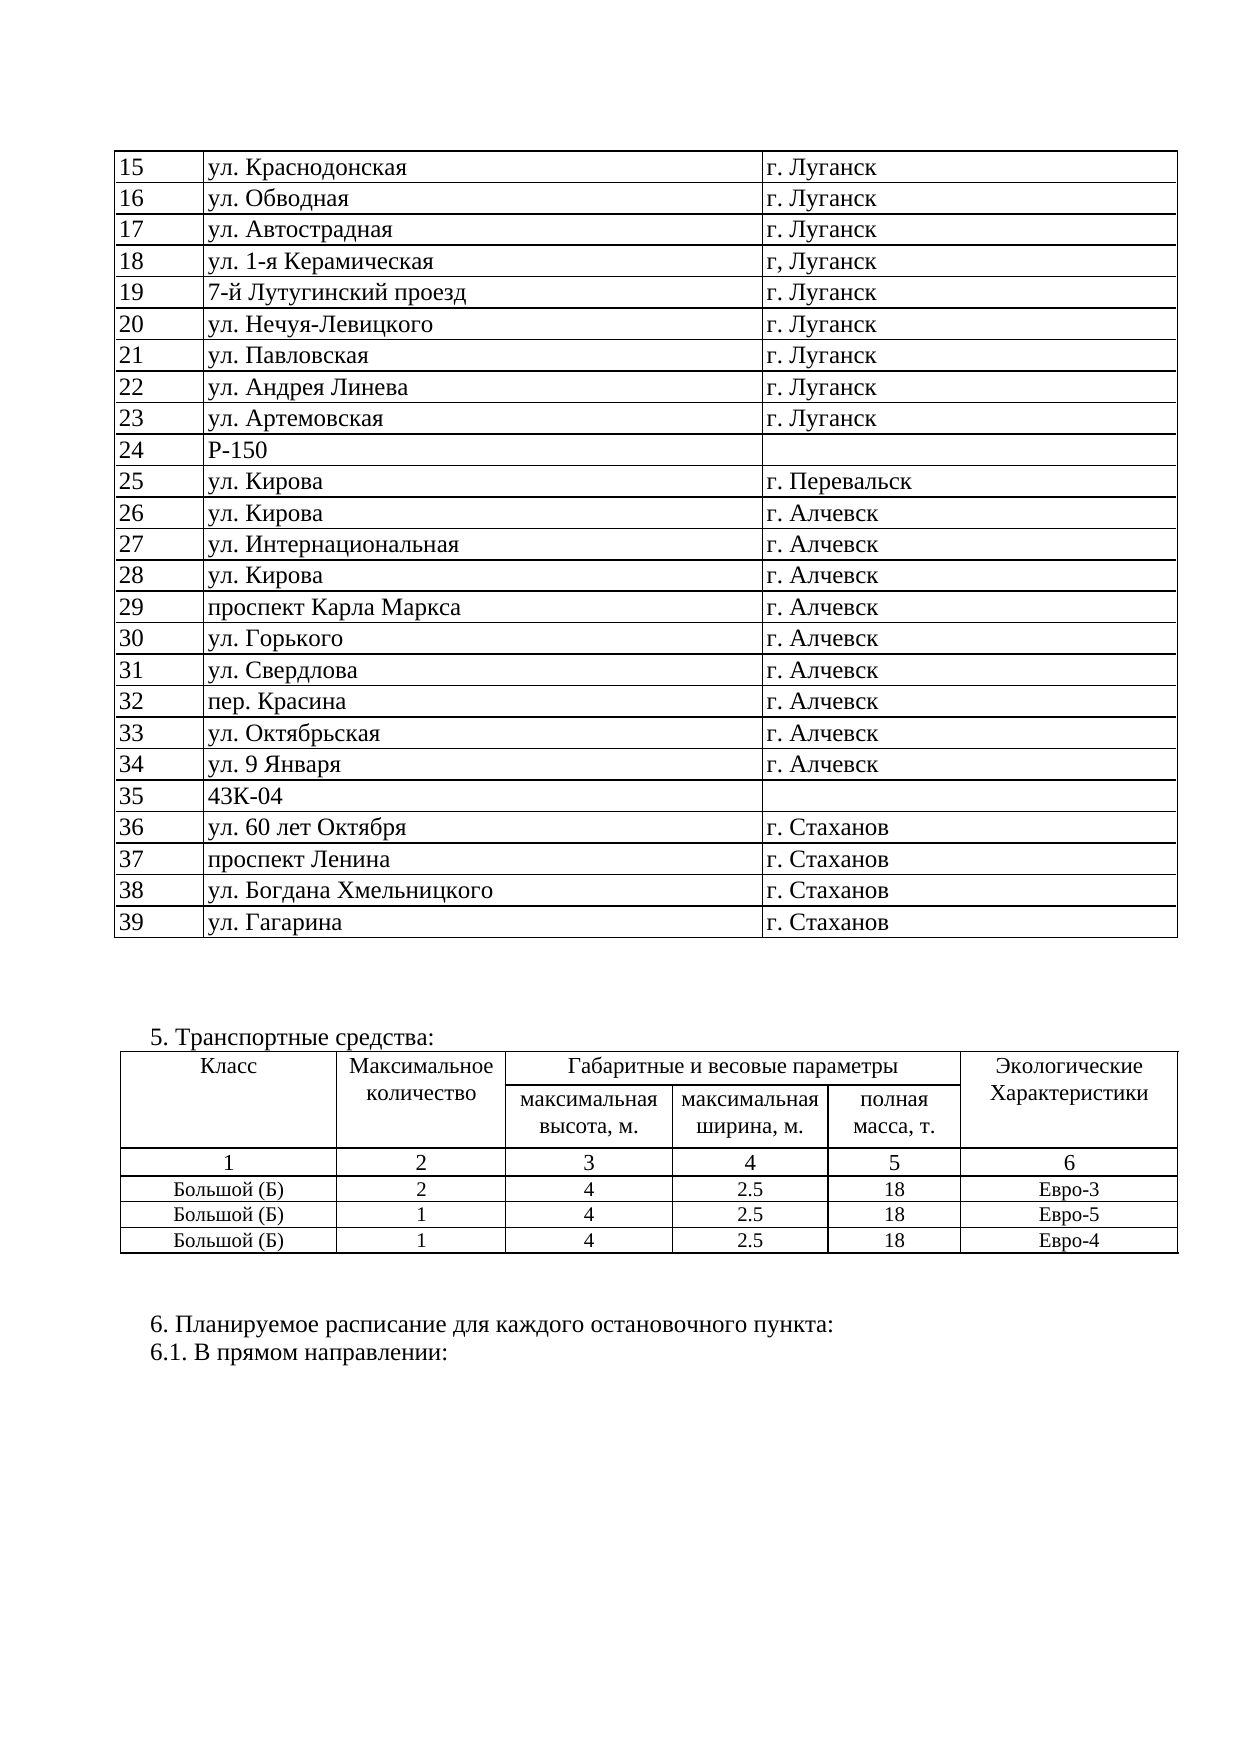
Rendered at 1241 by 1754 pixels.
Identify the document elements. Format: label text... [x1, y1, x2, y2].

table_cell [763, 433, 1177, 464]
table_cell г. Алчевск [763, 590, 1177, 622]
table_cell ул. Нечуя-Левицкого [204, 309, 762, 339]
table_cell 20 [115, 308, 203, 339]
table_cell ул. Кирова [204, 466, 762, 496]
table_cell г. Стаханов [763, 905, 1177, 936]
table_cell ул. Артемовская [204, 403, 762, 433]
table_cell ул. Гагарина [204, 907, 762, 936]
table_cell 29 [115, 591, 203, 622]
table_cell Евро-5 [961, 1202, 1177, 1226]
table_cell 24 [115, 434, 203, 464]
table_cell Евро-4 [961, 1228, 1177, 1252]
table_cell проспект Карла Маркса [204, 592, 762, 622]
table_cell г. Стаханов [763, 874, 1177, 905]
table_cell 15 [115, 152, 203, 181]
table_cell ул. Горького [204, 623, 762, 653]
table_cell проспект Ленина [204, 844, 762, 873]
table_cell [763, 779, 1177, 811]
table_cell ул. Андрея Линева [204, 372, 762, 402]
table_cell 21 [115, 340, 203, 370]
table_cell г. Луганск [763, 276, 1177, 307]
table_cell 4 [673, 1149, 827, 1175]
table_cell 17 [115, 214, 203, 244]
table_cell 1 [121, 1149, 336, 1175]
table_cell 31 [115, 654, 203, 685]
table_cell г. Алчевск [763, 748, 1177, 779]
table_cell 35 [115, 780, 203, 811]
table_cell максимальная высота, м. [506, 1086, 672, 1147]
table_cell г. Стаханов [763, 811, 1177, 842]
table_header Экологические Характеристики [961, 1052, 1177, 1147]
table_cell ул. Автострадная [204, 215, 762, 244]
table_cell ул. Кирова [204, 498, 762, 527]
table_cell 37 [115, 843, 203, 873]
table_cell г. Луганск [763, 307, 1177, 339]
table_cell 6 [961, 1149, 1177, 1175]
table_cell 1 [337, 1228, 505, 1252]
table_cell ул. Интернациональная [204, 529, 762, 559]
table_cell г. Луганск [763, 402, 1177, 433]
table_cell 2.5 [673, 1202, 827, 1226]
table_cell ул. Кирова [204, 561, 762, 590]
table_cell 33 [115, 717, 203, 748]
table_cell 36 [115, 812, 203, 842]
table_cell г. Луганск [763, 213, 1177, 244]
table_cell 23 [115, 403, 203, 433]
table_cell г. Алчевск [763, 685, 1177, 716]
table_cell г. Луганск [763, 181, 1177, 213]
table_cell ул. Обводная [204, 183, 762, 213]
text 6. Планируемое расписание для каждого остановочного пункта: [150, 1309, 1090, 1337]
table_cell 38 [115, 875, 203, 905]
table_cell 4 [506, 1228, 672, 1252]
table_header Максимальное количество [337, 1052, 505, 1147]
table_cell 43К-04 [204, 781, 762, 811]
table_cell Большой (Б) [121, 1202, 336, 1226]
table_cell 32 [115, 686, 203, 716]
table_cell г. Луганск [763, 152, 1177, 181]
table_cell Большой (Б) [121, 1228, 336, 1252]
table_cell ул. Павловская [204, 340, 762, 370]
table_cell г. Луганск [763, 339, 1177, 370]
table_cell ул. Октябрьская [204, 718, 762, 748]
table_cell г. Алчевск [763, 528, 1177, 559]
table_cell 34 [115, 749, 203, 779]
table_cell г, Луганск [763, 244, 1177, 276]
table_cell 2 [337, 1149, 505, 1175]
table_cell ул. 60 лет Октября [204, 812, 762, 842]
table_cell полная масса, т. [829, 1086, 960, 1147]
table_cell ул. Богдана Хмельницкого [204, 875, 762, 905]
table_cell 30 [115, 623, 203, 653]
text 6.1. В прямом направлении: [150, 1337, 1090, 1366]
table_cell г. Алчевск [763, 716, 1177, 748]
table_cell 18 [829, 1228, 960, 1252]
table_cell максимальная ширина, м. [673, 1086, 827, 1147]
table_cell 18 [115, 245, 203, 276]
table_cell 26 [115, 497, 203, 527]
table_cell 16 [115, 183, 203, 213]
table_cell 28 [115, 560, 203, 590]
table_cell 27 [115, 529, 203, 559]
table_cell г. Алчевск [763, 653, 1177, 685]
table_cell 4 [506, 1202, 672, 1226]
table_cell 18 [829, 1202, 960, 1226]
text 5. Транспортные средства: [150, 1022, 1090, 1051]
table_cell 2.5 [673, 1228, 827, 1252]
table_cell 18 [829, 1177, 960, 1201]
table_cell Большой (Б) [121, 1177, 336, 1201]
table_cell г. Луганск [763, 370, 1177, 402]
table_cell Евро-3 [961, 1177, 1177, 1201]
table_cell г. Алчевск [763, 559, 1177, 590]
table_cell пер. Красина [204, 686, 762, 716]
table_cell ул. 9 Января [204, 749, 762, 779]
table_cell 4 [506, 1177, 672, 1201]
table_cell 22 [115, 371, 203, 402]
table_cell ул. Свердлова [204, 655, 762, 685]
table_cell 19 [115, 277, 203, 307]
table_cell г. Стаханов [763, 842, 1177, 873]
table_cell 39 [115, 906, 203, 936]
table_cell 2.5 [673, 1177, 827, 1201]
table_cell г. Алчевск [763, 622, 1177, 653]
table_cell г. Алчевск [763, 496, 1177, 527]
table_cell 1 [337, 1202, 505, 1226]
table_cell ул. 1-я Керамическая [204, 246, 762, 276]
table_cell 7-й Лутугинский проезд [204, 277, 762, 307]
table_cell 2 [337, 1177, 505, 1201]
table_cell 25 [115, 466, 203, 496]
table_cell ул. Краснодонская [204, 152, 762, 181]
table_header Габаритные и весовые параметры [506, 1052, 960, 1084]
table_cell 5 [829, 1149, 960, 1175]
table_header Класс [121, 1052, 336, 1147]
table_cell Р-150 [204, 435, 762, 464]
table_cell г. Перевальск [763, 465, 1177, 496]
table_cell 3 [506, 1149, 672, 1175]
